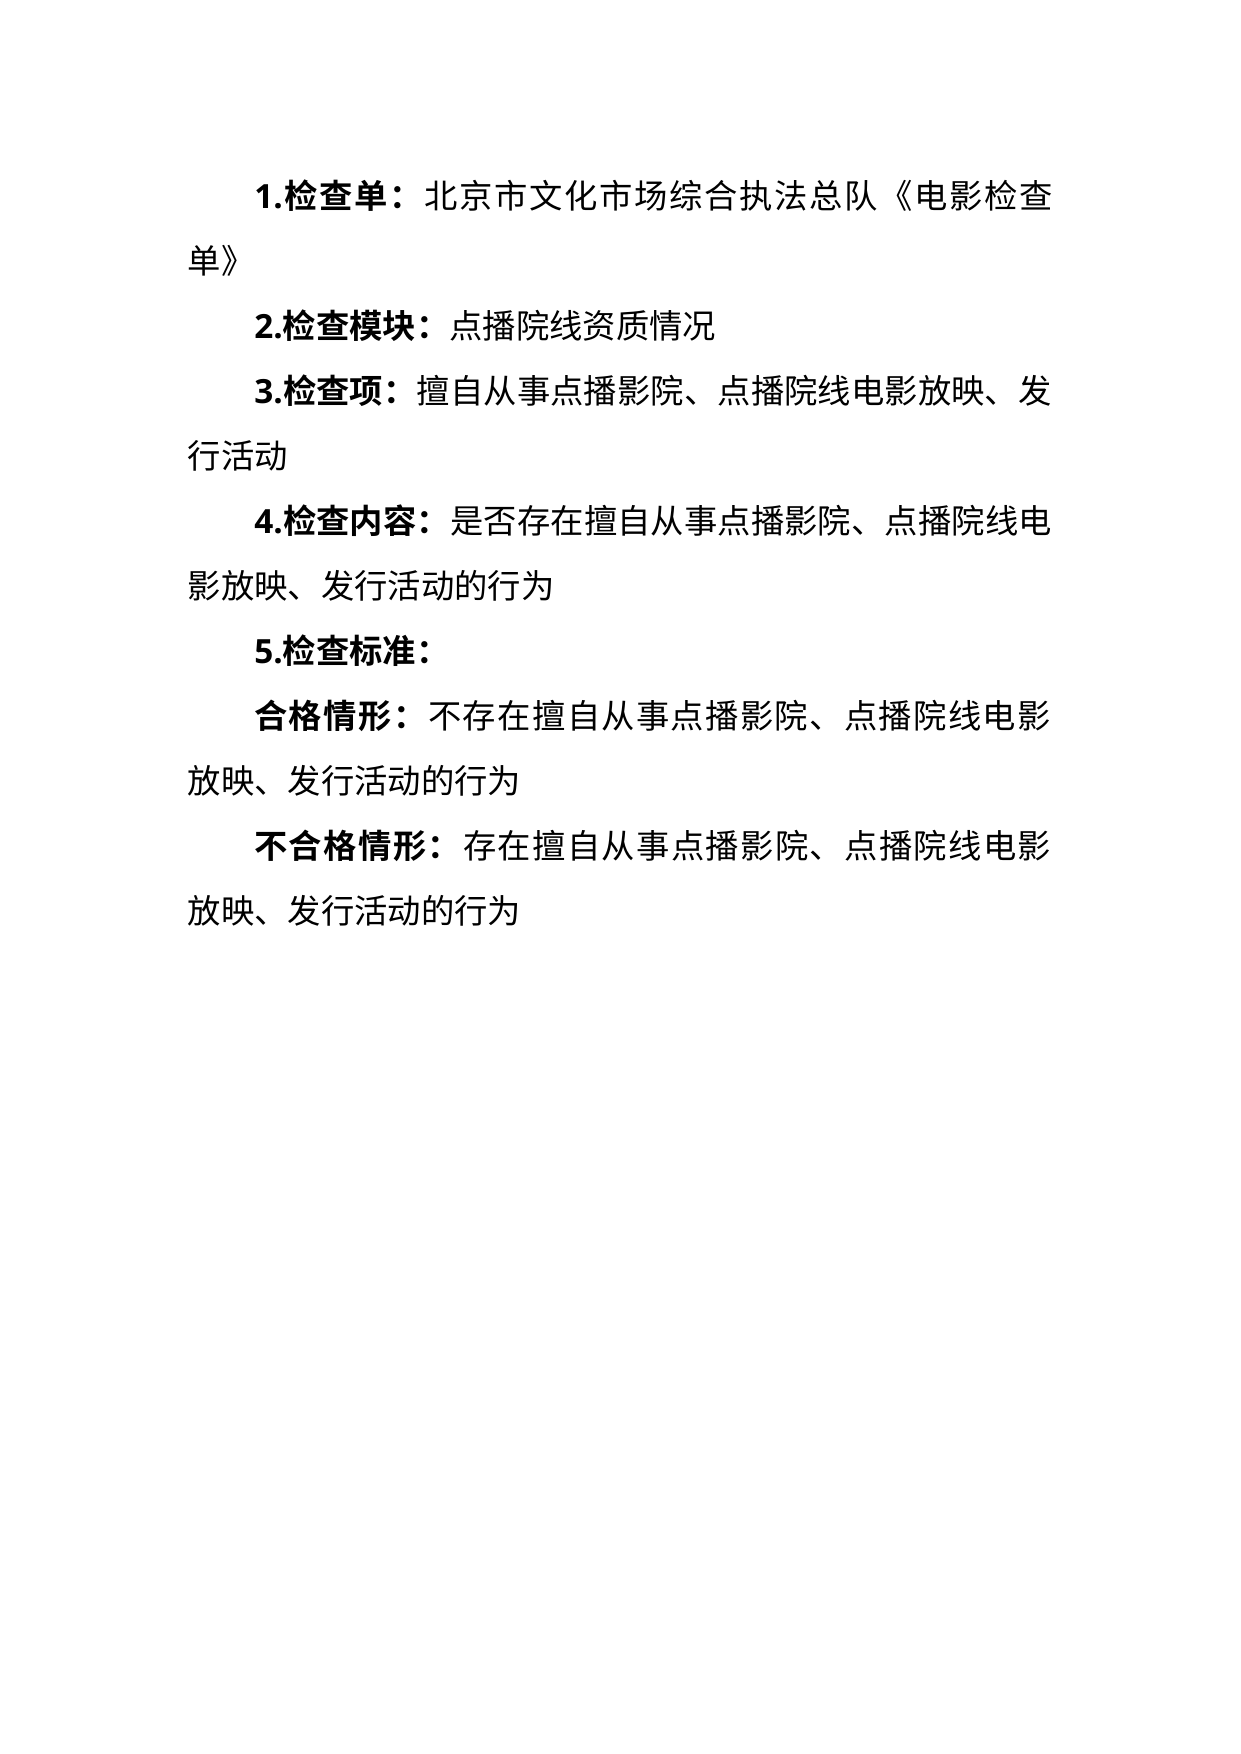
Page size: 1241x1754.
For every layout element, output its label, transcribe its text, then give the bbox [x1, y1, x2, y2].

text 2.检查模块：点播院线资质情况 [187, 292, 1053, 357]
text 不合格情形：存在擅自从事点播影院、点播院线电影放映、发行活动的行为 [187, 812, 1053, 942]
text 1.检查单：北京市文化市场综合执法总队《电影检查单》 [187, 162, 1053, 292]
text 5.检查标准： [187, 617, 1053, 682]
text 3.检查项：擅自从事点播影院、点播院线电影放映、发行活动 [187, 357, 1053, 487]
text 合格情形：不存在擅自从事点播影院、点播院线电影放映、发行活动的行为 [187, 682, 1053, 812]
text 4.检查内容：是否存在擅自从事点播影院、点播院线电影放映、发行活动的行为 [187, 487, 1053, 617]
